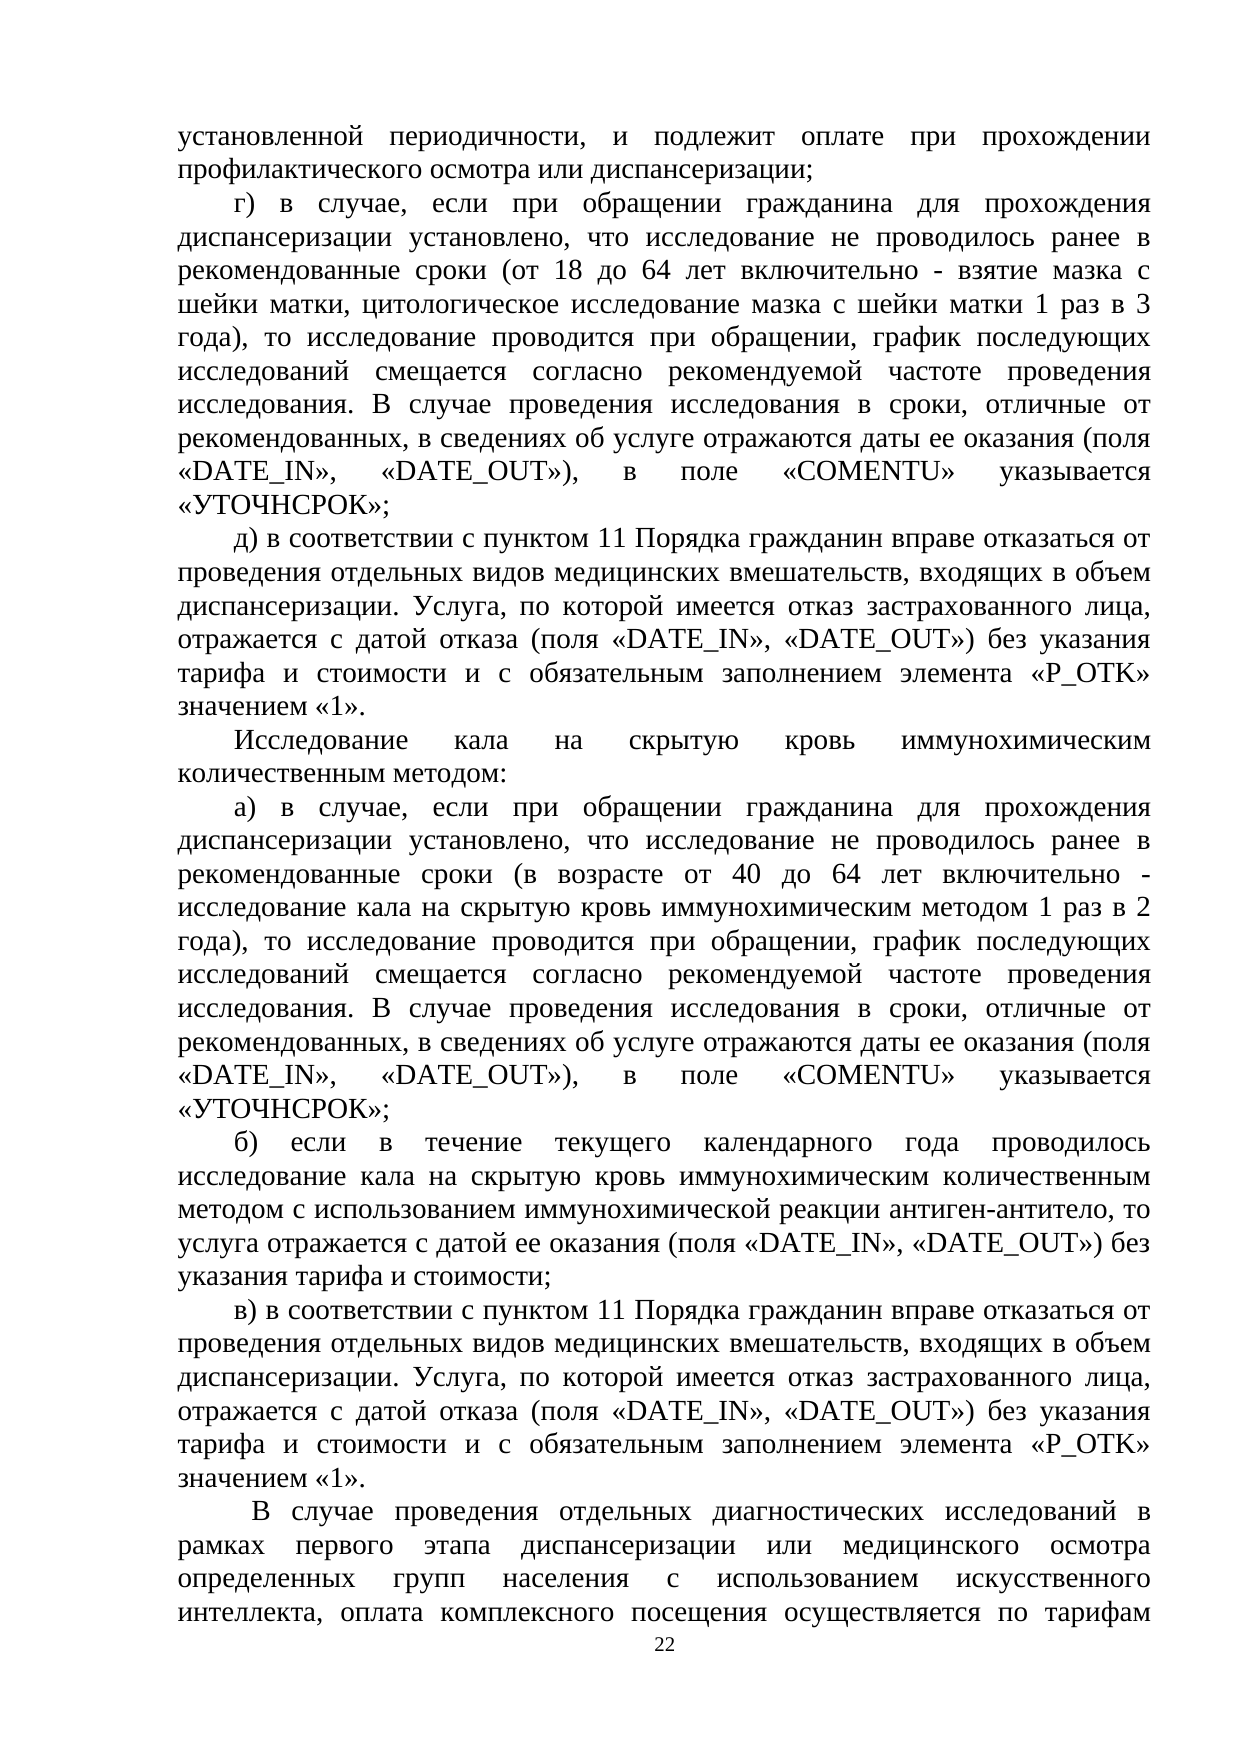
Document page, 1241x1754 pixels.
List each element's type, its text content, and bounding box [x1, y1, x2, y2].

text а) в случае, если при обращении гражданина для прохождения диспансеризации установлено, что исследование не проводилось ранее в рекомендованные сроки (в возрасте от 40 до 64 лет включительно - исследование кала на скрытую кровь иммунохимическим методом 1 раз в 2 года), то исследование проводится при обращении, график последующих исследований смещается согласно рекомендуемой частоте проведения исследования. В случае проведения исследования в сроки, отличные от рекомендованных, в сведениях об услуге отражаются даты ее оказания (поля «DATE_IN», «DATE_OUT»), в поле «COMENTU» указывается «УТОЧНСРОК»; [177, 789, 1152, 1124]
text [177, 1493, 1152, 1627]
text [177, 118, 1152, 185]
text д) в соответствии с пунктом 11 Порядка гражданин вправе отказаться от проведения отдельных видов медицинских вмешательств, входящих в объем диспансеризации. Услуга, по которой имеется отказ застрахованного лица, отражается с датой отказа (поля «DATE_IN», «DATE_OUT») без указания тарифа и стоимости и с обязательным заполнением элемента «P_OTK» значением «1». [177, 521, 1152, 722]
text Исследование кала на скрытую кровь иммунохимическим количественным методом: [177, 722, 1152, 789]
text в) в соответствии с пунктом 11 Порядка гражданин вправе отказаться от проведения отдельных видов медицинских вмешательств, входящих в объем диспансеризации. Услуга, по которой имеется отказ застрахованного лица, отражается с датой отказа (поля «DATE_IN», «DATE_OUT») без указания тарифа и стоимости и с обязательным заполнением элемента «P_OTK» значением «1». [177, 1292, 1152, 1493]
text б) если в течение текущего календарного года проводилось исследование кала на скрытую кровь иммунохимическим количественным методом с использованием иммунохимической реакции антиген-антитело, то услуга отражается с датой ее оказания (поля «DATE_IN», «DATE_OUT») без указания тарифа и стоимости; [177, 1124, 1152, 1292]
text г) в случае, если при обращении гражданина для прохождения диспансеризации установлено, что исследование не проводилось ранее в рекомендованные сроки (от 18 до 64 лет включительно - взятие мазка с шейки матки, цитологическое исследование мазка с шейки матки 1 раз в 3 года), то исследование проводится при обращении, график последующих исследований смещается согласно рекомендуемой частоте проведения исследования. В случае проведения исследования в сроки, отличные от рекомендованных, в сведениях об услуге отражаются даты ее оказания (поля «DATE_IN», «DATE_OUT»), в поле «COMENTU» указывается «УТОЧНСРОК»; [177, 185, 1152, 521]
